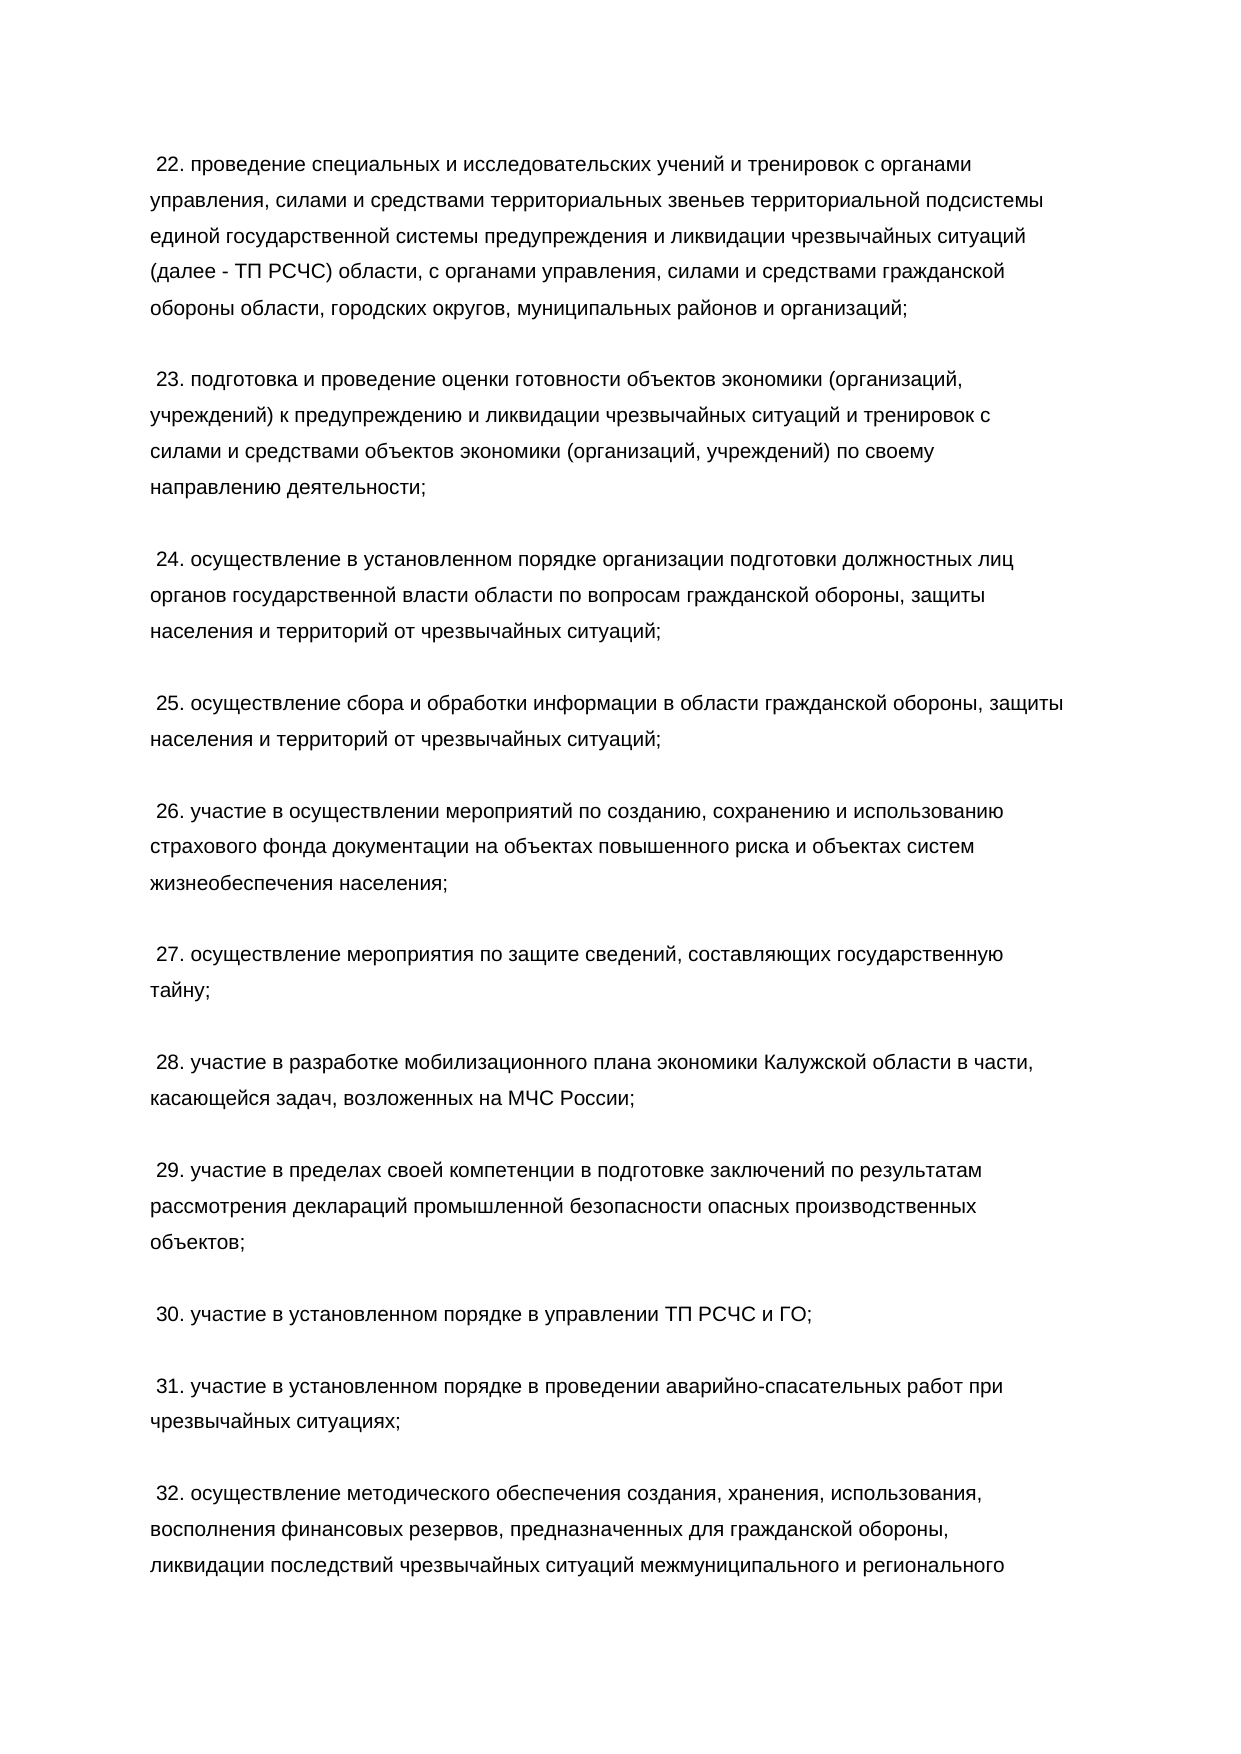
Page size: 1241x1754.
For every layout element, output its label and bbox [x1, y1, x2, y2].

table_cell [140, 150, 1078, 1577]
